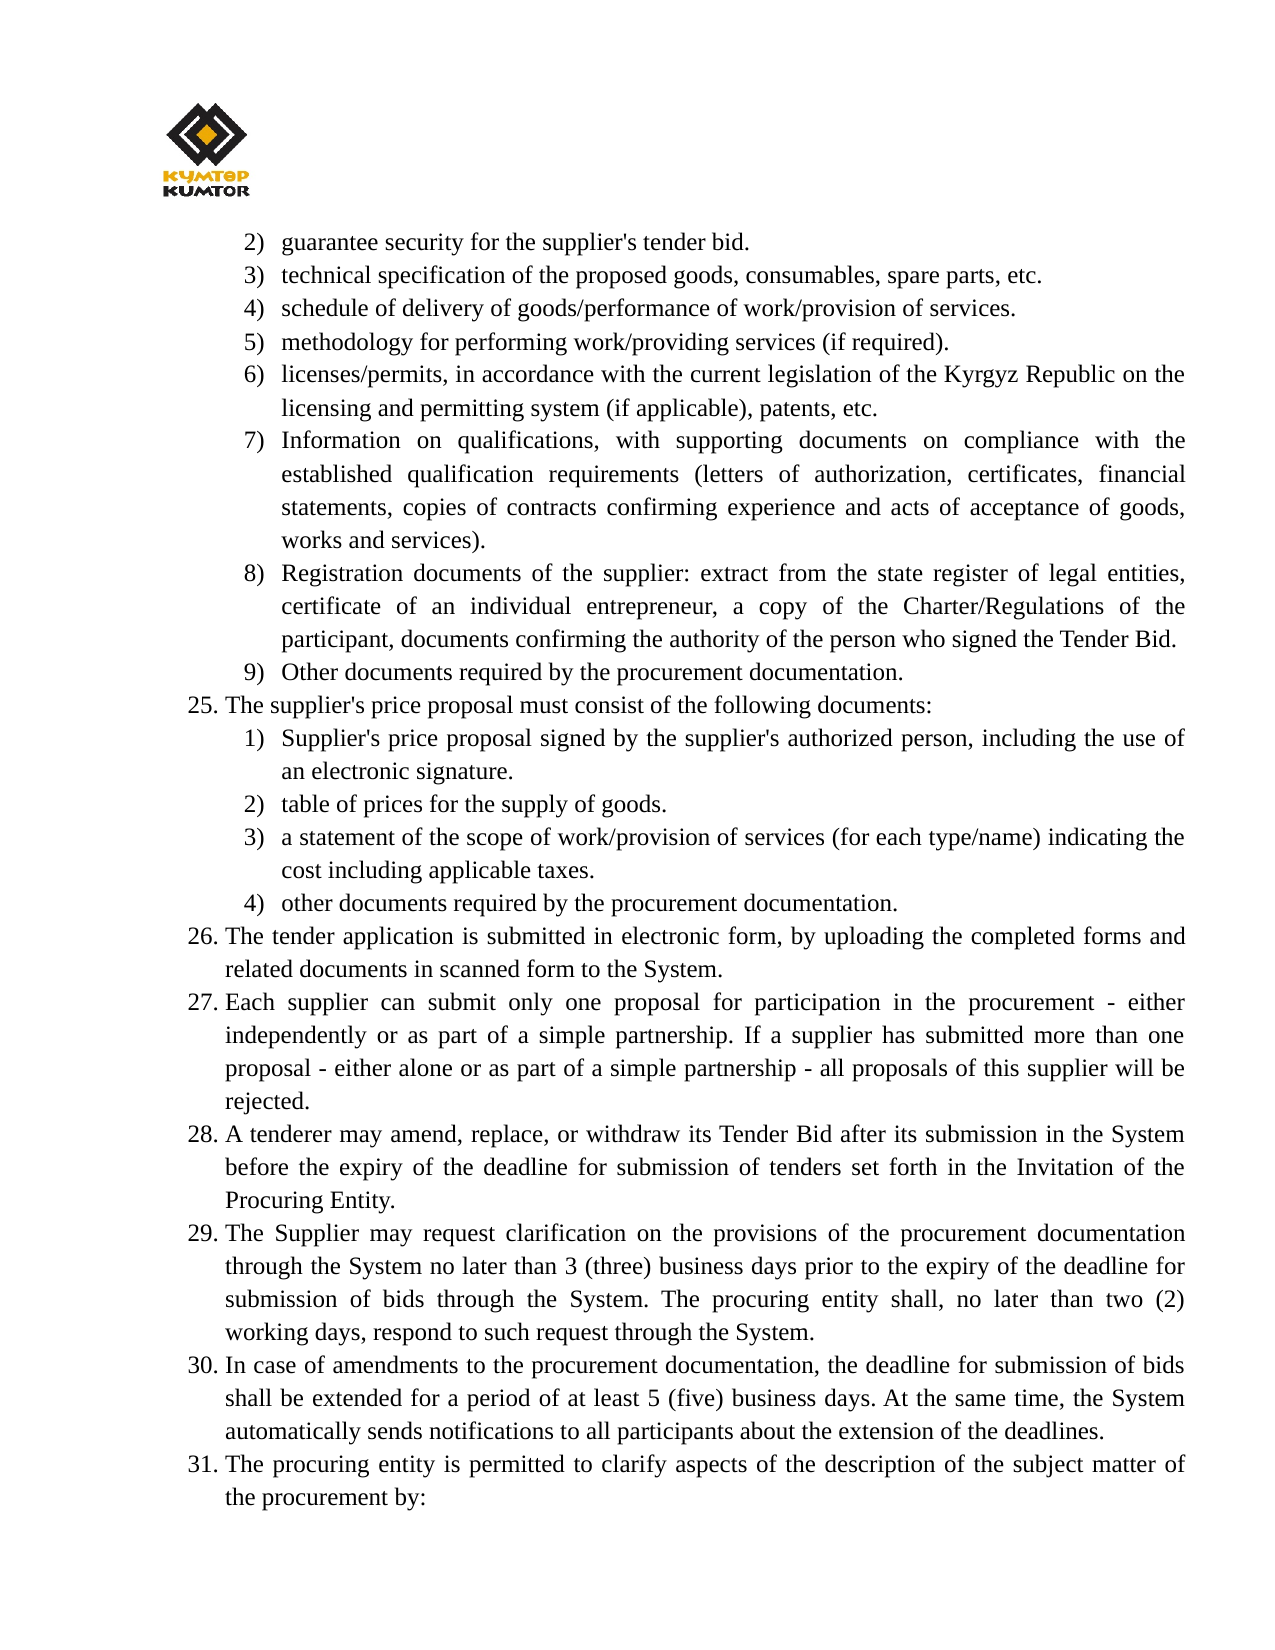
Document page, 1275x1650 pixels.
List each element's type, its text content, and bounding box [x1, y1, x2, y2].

list Other documents required by the procurement documentation. [244, 657, 1186, 686]
list guarantee security for the supplier's tender bid. [244, 227, 1186, 256]
list table of prices for the supply of goods. [244, 789, 1186, 818]
list licenses/permits, in accordance with the current legislation of the Kyrgyz Republic on the licensing and permitting system (if applicable), patents, etc. [244, 359, 1186, 421]
picture [131, 75, 282, 225]
list The Supplier may request clarification on the provisions of the procurement documentation through the System no later than 3 (three) business days prior to the expiry of the deadline for submission of bids through the System. The procuring entity shall, no later than two (2) working days, respond to such request through the System. [187, 1218, 1186, 1346]
list Registration documents of the supplier: extract from the state register of legal entities, certificate of an individual entrepreneur, a copy of the Charter/Regulations of the participant, documents confirming the authority of the person who signed the Tender Bid. [244, 558, 1186, 652]
list A tenderer may amend, replace, or withdraw its Tender Bid after its submission in the System before the expiry of the deadline for submission of tenders set forth in the Invitation of the Procuring Entity. [187, 1119, 1186, 1214]
list In case of amendments to the procurement documentation, the deadline for submission of bids shall be extended for a period of at least 5 (five) business days. At the same time, the System automatically sends notifications to all participants about the extension of the deadlines. [187, 1350, 1186, 1445]
list methodology for performing work/providing services (if required). [244, 327, 1186, 355]
list a statement of the scope of work/provision of services (for each type/name) indicating the cost including applicable taxes. [244, 822, 1186, 884]
list Information on qualifications, with supporting documents on compliance with the established qualification requirements (letters of authorization, certificates, financial statements, copies of contracts confirming experience and acts of acceptance of goods, works and services). [244, 426, 1186, 553]
list Supplier's price proposal signed by the supplier's authorized person, including the use of an electronic signature. [244, 723, 1186, 784]
list The supplier's price proposal must consist of the following documents: [187, 690, 1186, 718]
list The tender application is submitted in electronic form, by uploading the completed forms and related documents in scanned form to the System. [187, 921, 1186, 983]
list technical specification of the proposed goods, consumables, spare parts, etc. [244, 261, 1186, 289]
list other documents required by the procurement documentation. [244, 888, 1186, 917]
list schedule of delivery of goods/performance of work/provision of services. [244, 293, 1186, 322]
list Each supplier can submit only one proposal for participation in the procurement - either independently or as part of a simple partnership. If a supplier has submitted more than one proposal - either alone or as part of a simple partnership - all proposals of this supplier will be rejected. [187, 987, 1186, 1115]
list The procuring entity is permitted to clarify aspects of the description of the subject matter of the procurement by: [187, 1449, 1186, 1511]
